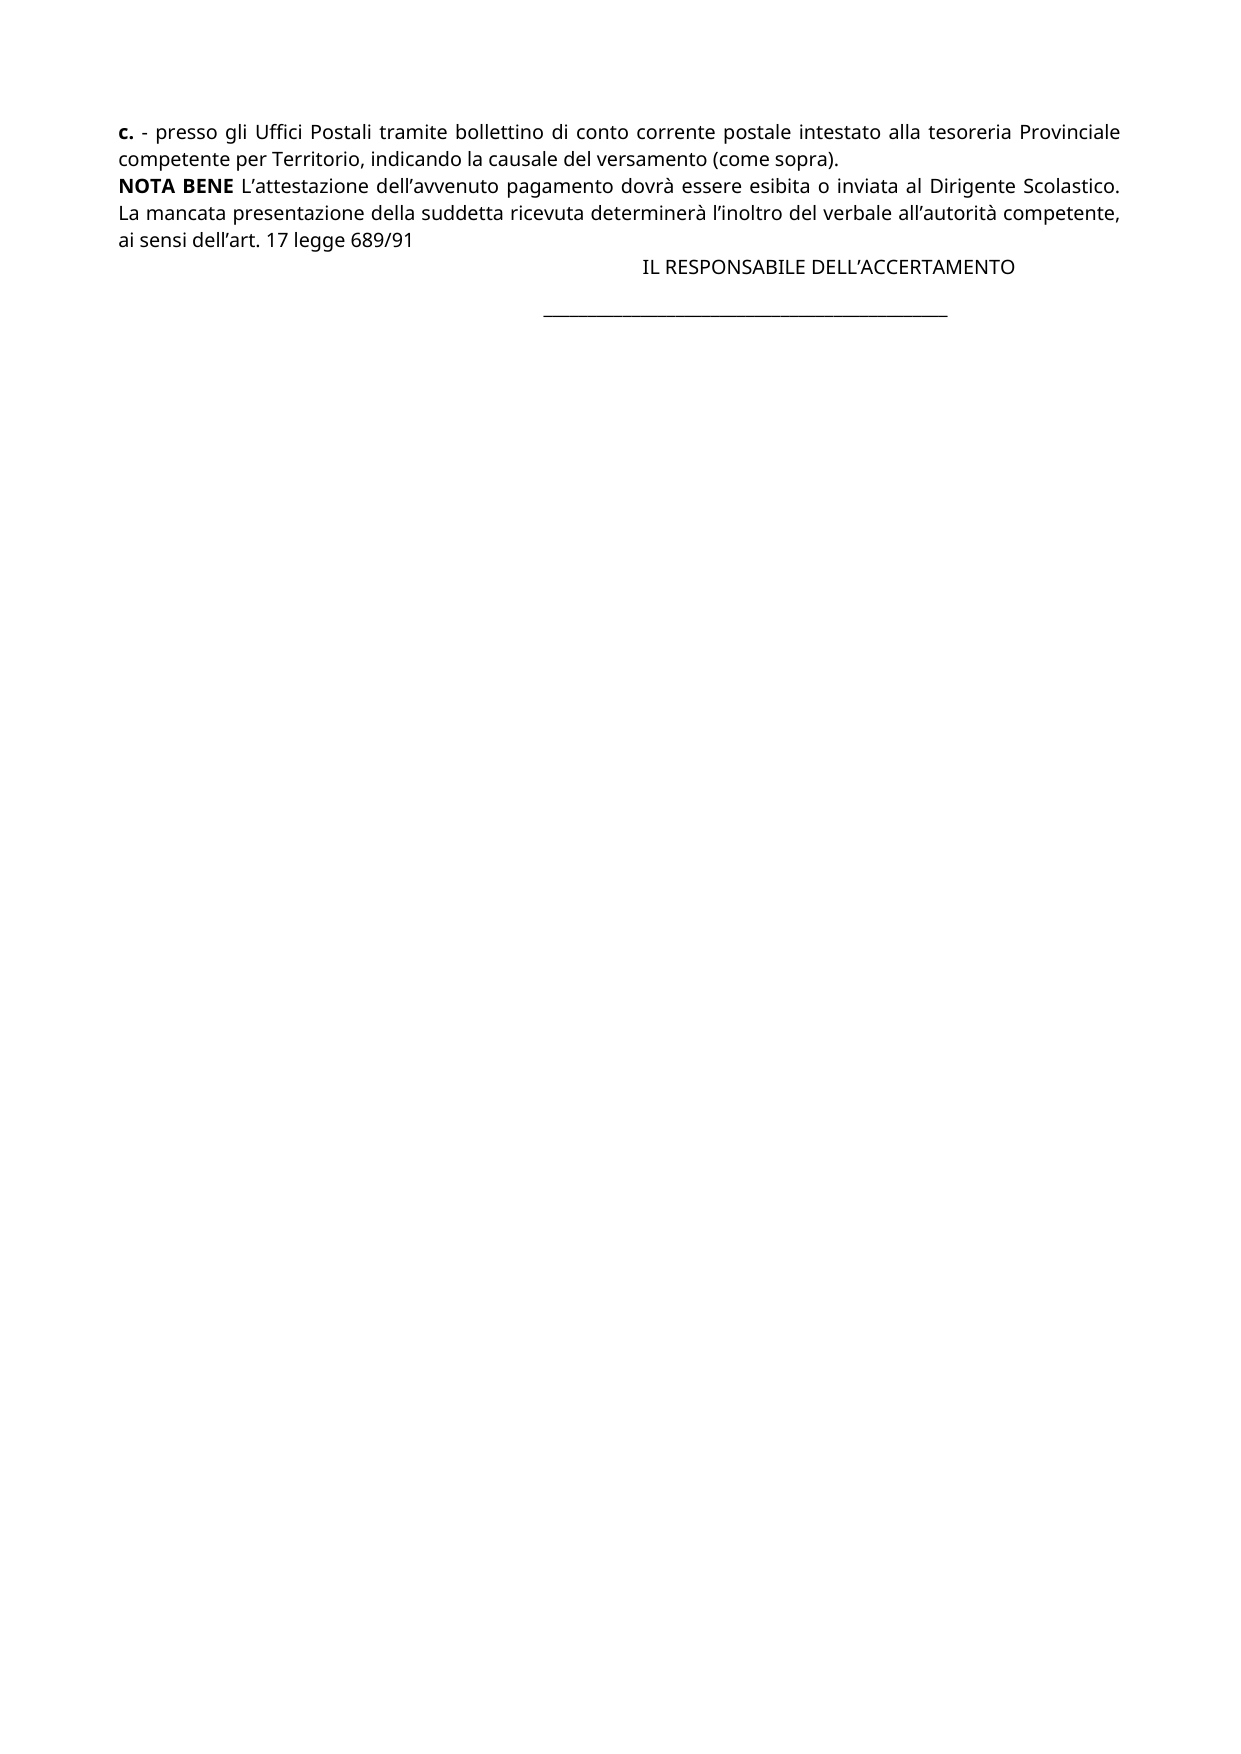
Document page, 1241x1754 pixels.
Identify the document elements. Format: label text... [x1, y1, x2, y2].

text IL RESPONSABILE DELL’ACCERTAMENTO [118, 253, 1122, 280]
text NOTA BENE L’attestazione dell’avvenuto pagamento dovrà essere esibita o inviata al Dirigente Scolastico. La mancata presentazione della suddetta ricevuta determinerà l’inoltro del verbale all’autorità competente, ai sensi dell’art. 17 legge 689/91 [118, 172, 1122, 253]
text c. - presso gli Uffici Postali tramite bollettino di conto corrente postale intestato alla tesoreria Provinciale competente per Territorio, indicando la causale del versamento (come sopra). [118, 118, 1122, 172]
text ______________________________________________ [118, 293, 1122, 320]
